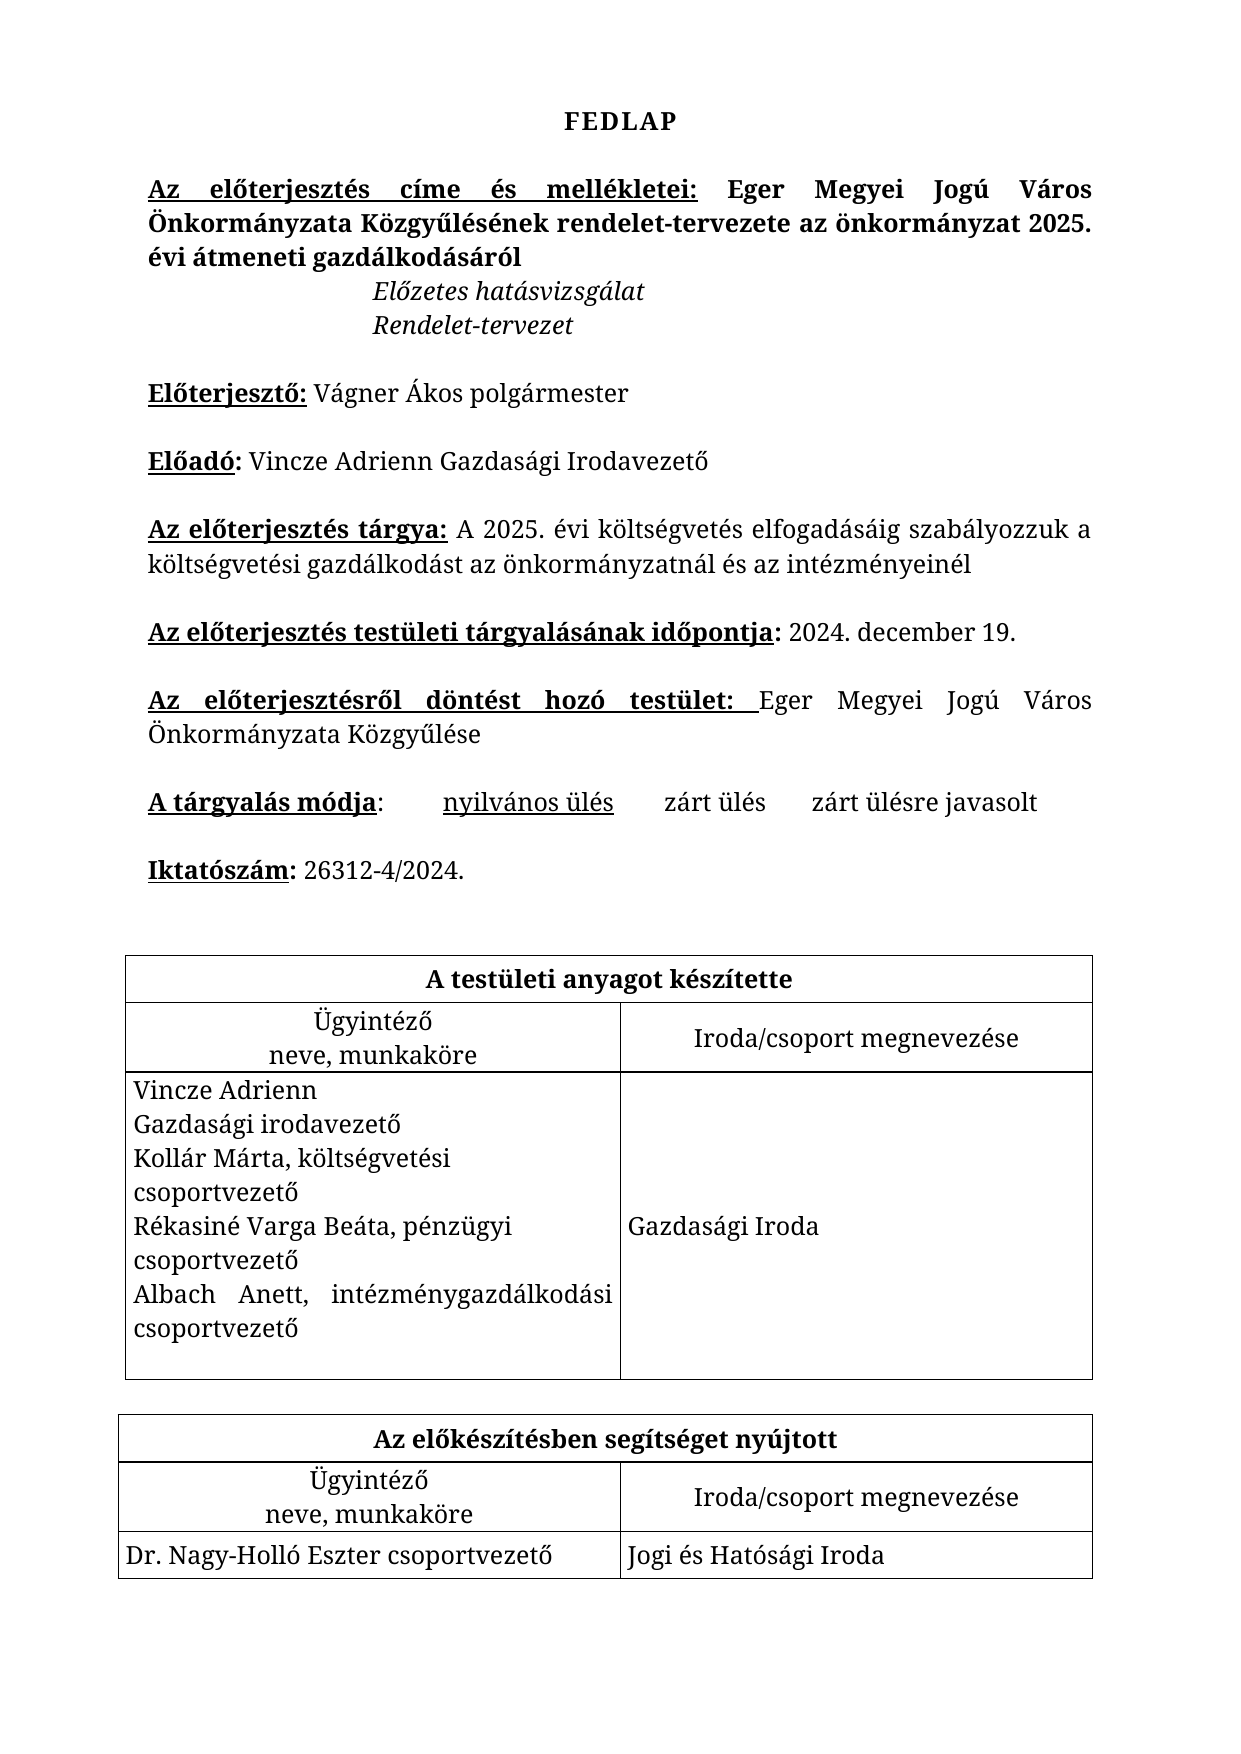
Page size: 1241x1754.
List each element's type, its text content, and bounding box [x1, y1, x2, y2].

text Előterjesztő: Vágner Ákos polgármester [148, 376, 1093, 410]
table_cell Vincze Adrienn Gazdasági irodavezető Kollár Márta, költségvetési csoportvezető Rékasiné Varga Beáta, pénzügyi csoportvezető Albach Anett, intézménygazdálkodási csoportvezető [126, 1073, 620, 1379]
table_cell Jogi és Hatósági Iroda [621, 1532, 1092, 1578]
list Előzetes hatásvizsgálat [373, 274, 1093, 308]
text A tárgyalás módja: nyilvános ülés zárt ülés zárt ülésre javasolt [148, 785, 1093, 819]
table_cell Iroda/csoport megnevezése [621, 1463, 1092, 1531]
text Iktatószám: 26312-4/2024. [148, 853, 1093, 887]
text Előadó: Vincze Adrienn Gazdasági Irodavezető [148, 444, 1093, 478]
table_header A testületi anyagot készítette [126, 956, 1092, 1002]
list Rendelet-tervezet [373, 308, 1093, 342]
table_header Az előkészítésben segítséget nyújtott [119, 1415, 1092, 1461]
table_cell Iroda/csoport megnevezése [621, 1003, 1092, 1071]
text Az előterjesztés testületi tárgyalásának időpontja: 2024. december 19. [148, 614, 1093, 648]
table_cell Ügyintéző neve, munkaköre [119, 1463, 620, 1531]
text Az előterjesztésről döntést hozó testület: Eger Megyei Jogú Város Önkormányzata Közgyűlése [148, 682, 1093, 751]
table_cell Ügyintéző neve, munkaköre [126, 1003, 620, 1071]
text Az előterjesztés tárgya: A 2025. évi költségvetés elfogadásáig szabályozzuk a költségvetési gazdálkodást az önkormányzatnál és az intézményeinél [148, 512, 1093, 580]
text FEDLAP [148, 103, 1093, 137]
text Az előterjesztés címe és mellékletei: Eger Megyei Jogú Város Önkormányzata Közgyűlésének rendelet-tervezete az önkormányzat 2025. évi átmeneti gazdálkodásáról [148, 172, 1093, 274]
table_cell Dr. Nagy-Holló Eszter csoportvezető [119, 1532, 620, 1578]
table_cell Gazdasági Iroda [621, 1073, 1092, 1379]
